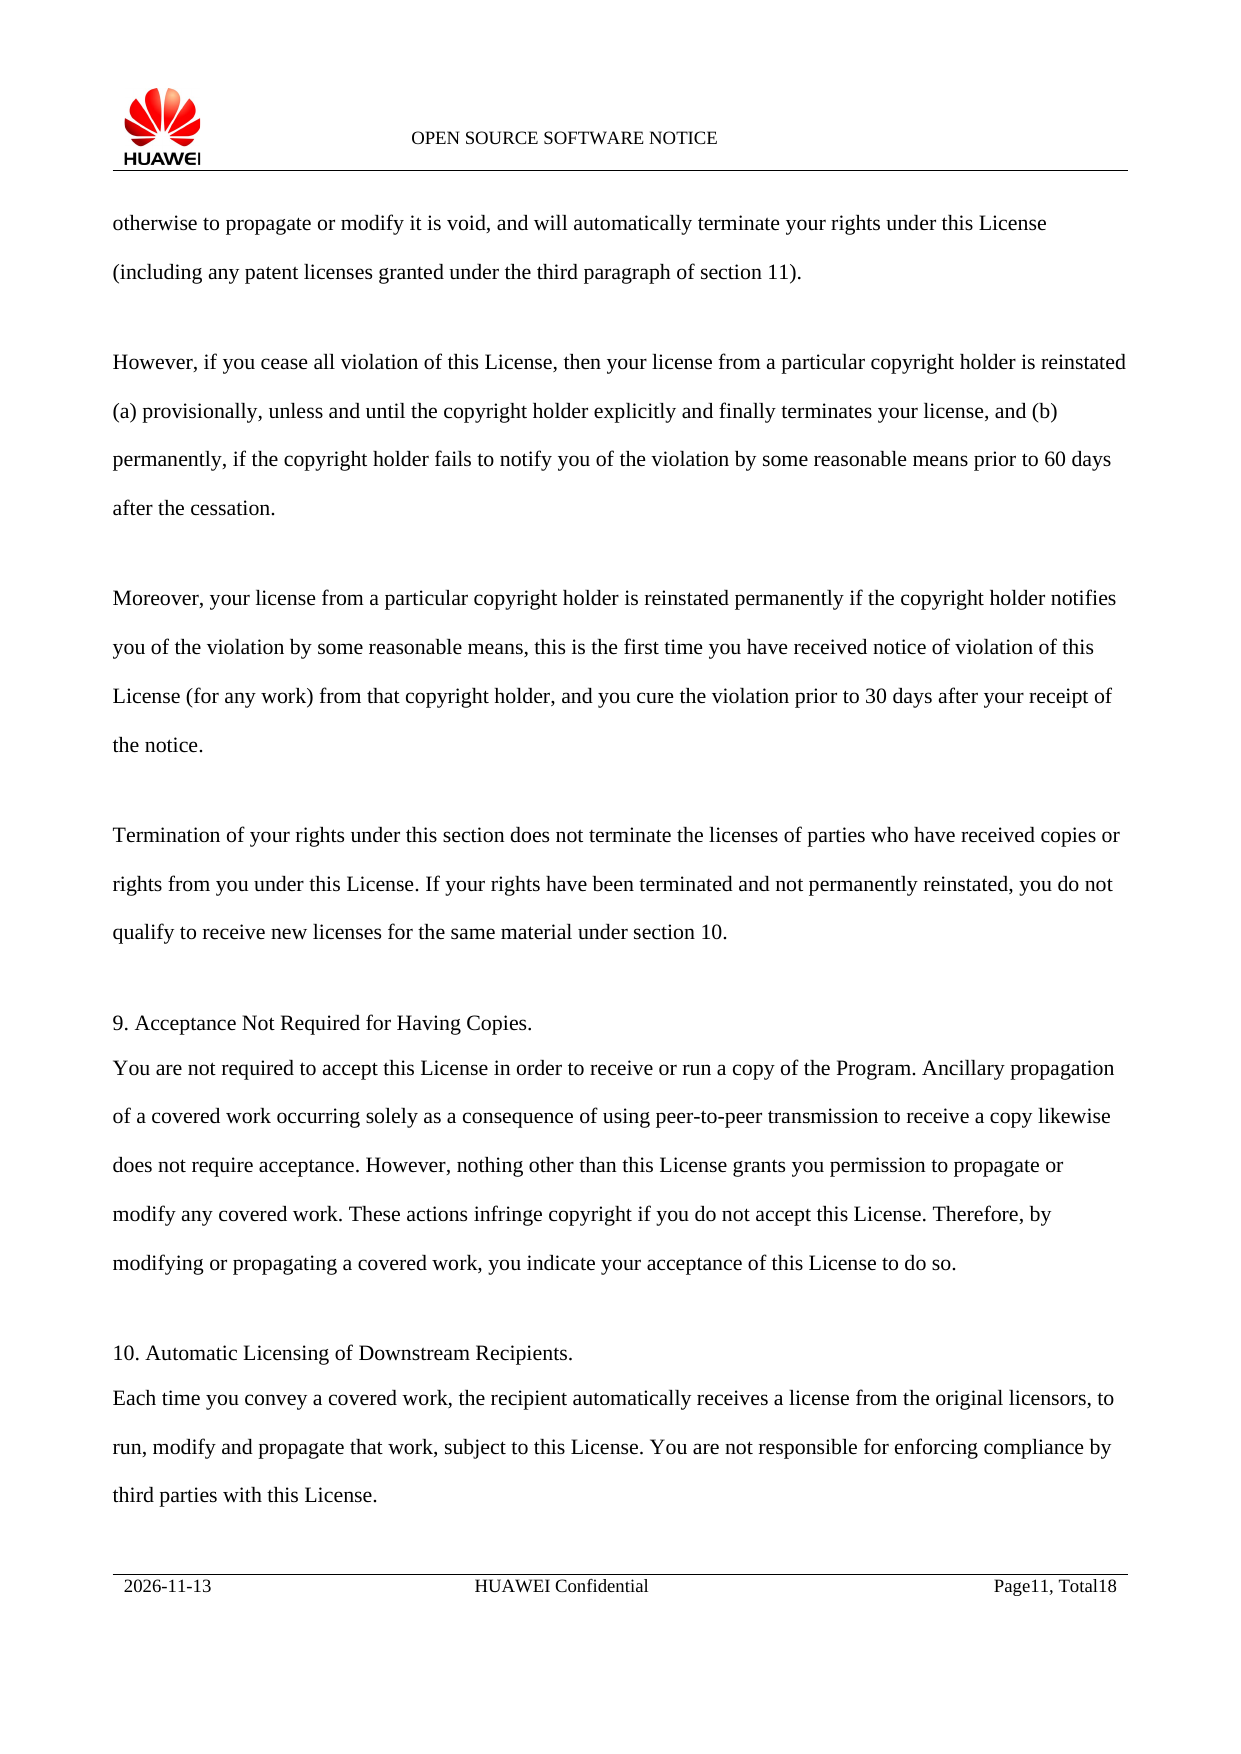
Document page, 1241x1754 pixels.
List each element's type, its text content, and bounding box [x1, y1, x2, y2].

text You are not required to accept this License in order to receive or run a copy of the Program. Ancillary propagation of a covered work occurring solely as a consequence of using peer-to-peer transmission to receive a copy likewise does not require acceptance. However, nothing other than this License grants you permission to propagate or modify any covered work. These actions infringe copyright if you do not accept this License. Therefore, by modifying or propagating a covered work, you indicate your acceptance of this License to do so. [112, 1051, 1128, 1278]
text Each time you convey a covered work, the recipient automatically receives a license from the original licensors, to run, modify and propagate that work, subject to this License. You are not responsible for enforcing compliance by third parties with this License. [112, 1381, 1128, 1511]
text 9. Acceptance Not Required for Having Copies. [112, 1006, 1128, 1038]
text Termination of your rights under this section does not terminate the licenses of parties who have received copies or rights from you under this License. If your rights have been terminated and not permanently reinstated, you do not qualify to receive new licenses for the same material under section 10. [112, 818, 1128, 948]
text Moreover, your license from a particular copyright holder is reinstated permanently if the copyright holder notifies you of the violation by some reasonable means, this is the first time you have received notice of violation of this License (for any work) from that copyright holder, and you cure the violation prior to 30 days after your receipt of the notice. [112, 582, 1128, 761]
text 10. Automatic Licensing of Downstream Recipients. [112, 1336, 1128, 1369]
picture [124, 88, 201, 165]
text However, if you cease all violation of this License, then your license from a particular copyright holder is reinstated (a) provisionally, unless and until the copyright holder explicitly and finally terminates your license, and (b) permanently, if the copyright holder fails to notify you of the violation by some reasonable means prior to 60 days after the cessation. [112, 345, 1128, 524]
